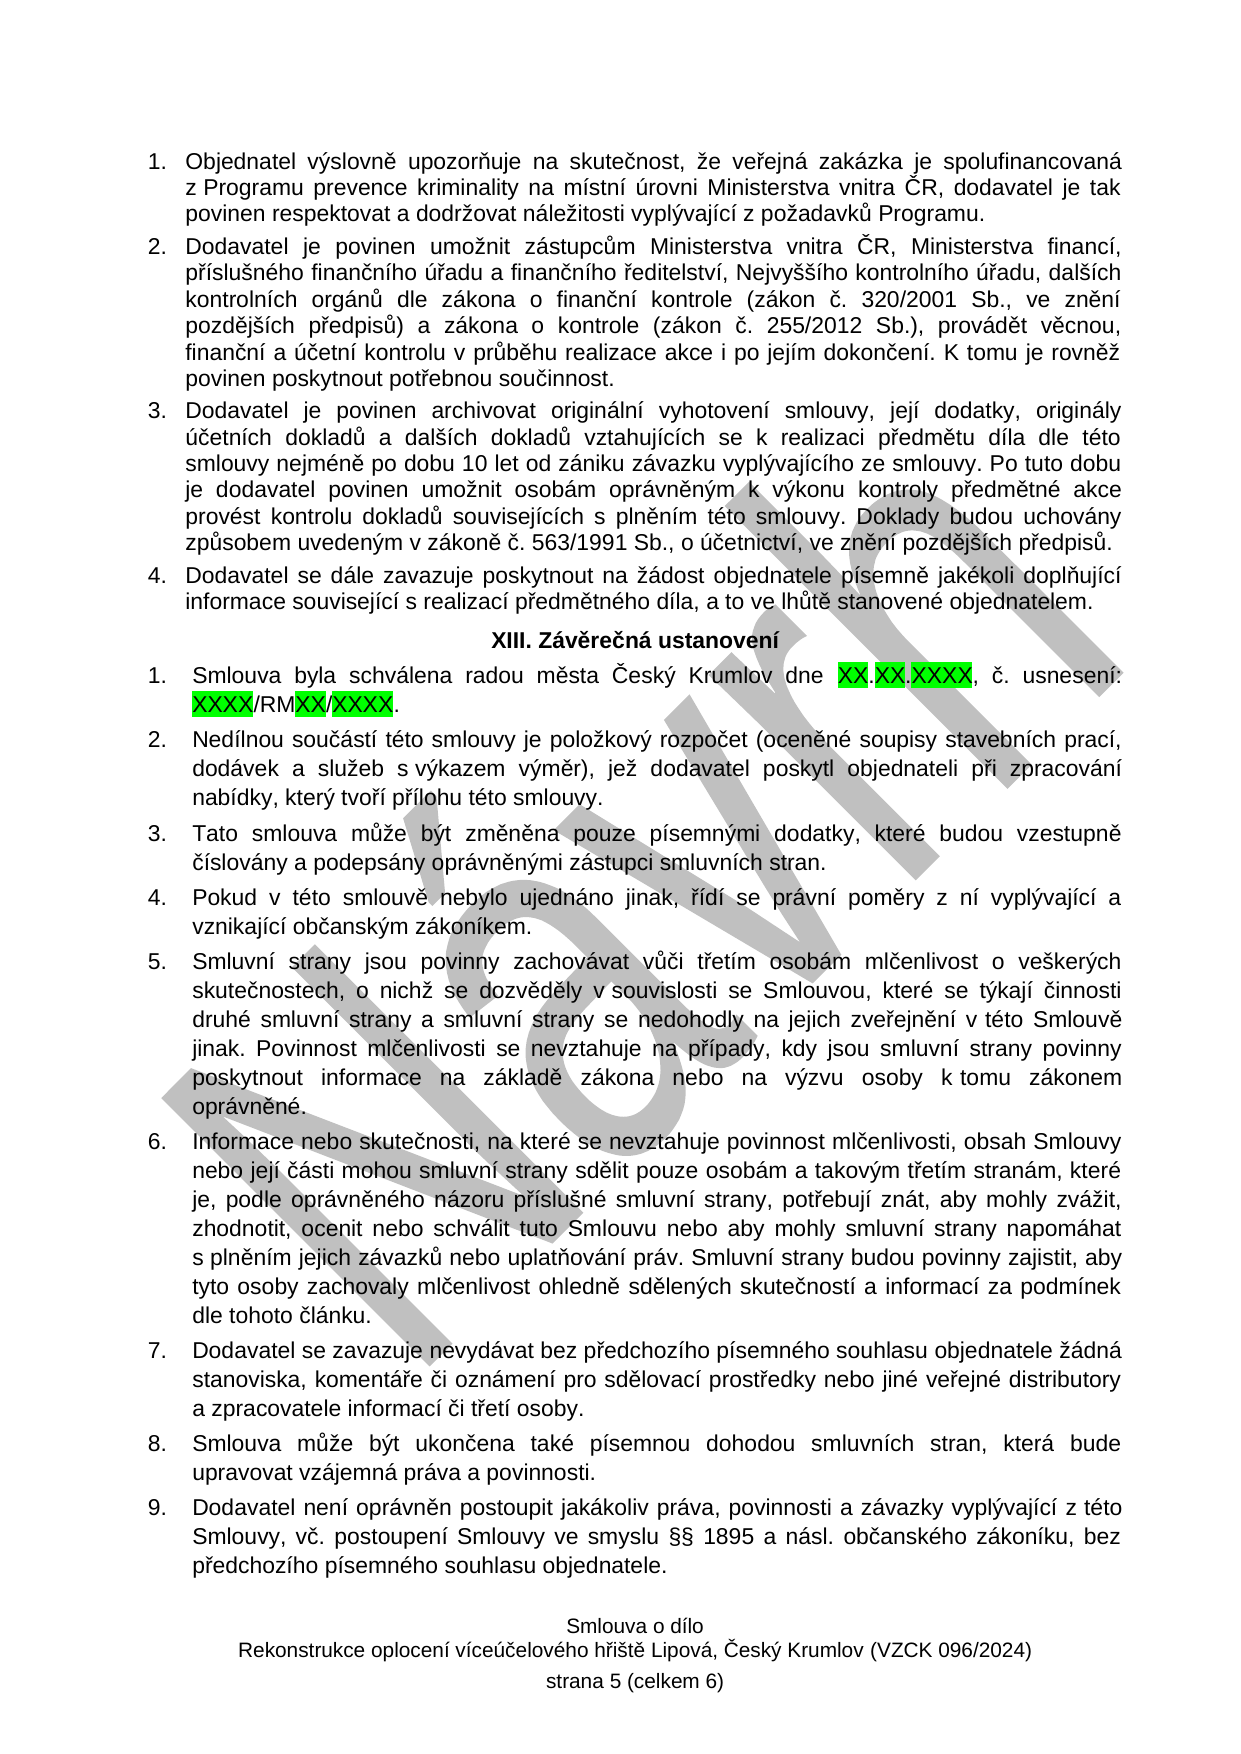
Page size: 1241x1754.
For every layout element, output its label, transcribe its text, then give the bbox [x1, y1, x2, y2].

list Pokud v této smlouvě nebylo ujednáno jinak, řídí se právní poměry z ní vyplývající a vznikající občanským zákoníkem. [148, 884, 1122, 939]
list Dodavatel není oprávněn postoupit jakákoliv práva, povinnosti a závazky vyplývající z této Smlouvy, vč. postoupení Smlouvy ve smyslu §§ 1895 a násl. občanského zákoníku, bez předchozího písemného souhlasu objednatele. [148, 1494, 1122, 1578]
list Dodavatel se zavazuje nevydávat bez předchozího písemného souhlasu objednatele žádná stanoviska, komentáře či oznámení pro sdělovací prostředky nebo jiné veřejné distributory a zpracovatele informací či třetí osoby. [148, 1337, 1122, 1421]
list Závěrečná ustanovení [148, 627, 1122, 653]
list Dodavatel je povinen archivovat originální vyhotovení smlouvy, její dodatky, originály účetních dokladů a dalších dokladů vztahujících se k realizaci předmětu díla dle této smlouvy nejméně po dobu 10 let od zániku závazku vyplývajícího ze smlouvy. Po tuto dobu je dodavatel povinen umožnit osobám oprávněným k výkonu kontroly předmětné akce provést kontrolu dokladů souvisejících s plněním této smlouvy. Doklady budou uchovány způsobem uvedeným v zákoně č. 563/1991 Sb., o účetnictví, ve znění pozdějších předpisů. [148, 397, 1122, 556]
list Nedílnou součástí této smlouvy je položkový rozpočet (oceněné soupisy stavebních prací, dodávek a služeb s výkazem výměr), jež dodavatel poskytl objednateli při zpracování nabídky, který tvoří přílohu této smlouvy. [148, 726, 1122, 811]
list Informace nebo skutečnosti, na které se nevztahuje povinnost mlčenlivosti, obsah Smlouvy nebo její části mohou smluvní strany sdělit pouze osobám a takovým třetím stranám, které je, podle oprávněného názoru příslušné smluvní strany, potřebují znát, aby mohly zvážit, zhodnotit, ocenit nebo schválit tuto Smlouvu nebo aby mohly smluvní strany napomáhat s plněním jejich závazků nebo uplatňování práv. Smluvní strany budou povinny zajistit, aby tyto osoby zachovaly mlčenlivost ohledně sdělených skutečností a informací za podmínek dle tohoto článku. [148, 1128, 1122, 1328]
list Tato smlouva může být změněna pouze písemnými dodatky, které budou vzestupně číslovány a podepsány oprávněnými zástupci smluvních stran. [148, 819, 1122, 875]
list Smlouva byla schválena radou města Český Krumlov dne XX.XX.XXXX, č. usnesení: XXXX/RMXX/XXXX. [148, 662, 1122, 717]
list Smlouva může být ukončena také písemnou dohodou smluvních stran, která bude upravovat vzájemná práva a povinnosti. [148, 1430, 1122, 1485]
list Dodavatel je povinen umožnit zástupcům Ministerstva vnitra ČR, Ministerstva financí, příslušného finančního úřadu a finančního ředitelství, Nejvyššího kontrolního úřadu, dalších kontrolních orgánů dle zákona o finanční kontrole (zákon č. 320/2001 Sb., ve znění pozdějších předpisů) a zákona o kontrole (zákon č. 255/2012 Sb.), provádět věcnou, finanční a účetní kontrolu v průběhu realizace akce i po jejím dokončení. K tomu je rovněž povinen poskytnout potřebnou součinnost. [148, 233, 1122, 391]
list Dodavatel se dále zavazuje poskytnout na žádost objednatele písemně jakékoli doplňující informace související s realizací předmětného díla, a to ve lhůtě stanovené objednatelem. [148, 562, 1122, 614]
list Objednatel výslovně upozorňuje na skutečnost, že veřejná zakázka je spolufinancovaná z Programu prevence kriminality na místní úrovni Ministerstva vnitra ČR, dodavatel je tak povinen respektovat a dodržovat náležitosti vyplývající z požadavků Programu. [148, 148, 1122, 227]
list Smluvní strany jsou povinny zachovávat vůči třetím osobám mlčenlivost o veškerých skutečnostech, o nichž se dozvěděly v souvislosti se Smlouvou, které se týkají činnosti druhé smluvní strany a smluvní strany se nedohodly na jejich zveřejnění v této Smlouvě jinak. Povinnost mlčenlivosti se nevztahuje na případy, kdy jsou smluvní strany povinny poskytnout informace na základě zákona nebo na výzvu osoby k tomu zákonem oprávněné. [148, 948, 1122, 1119]
